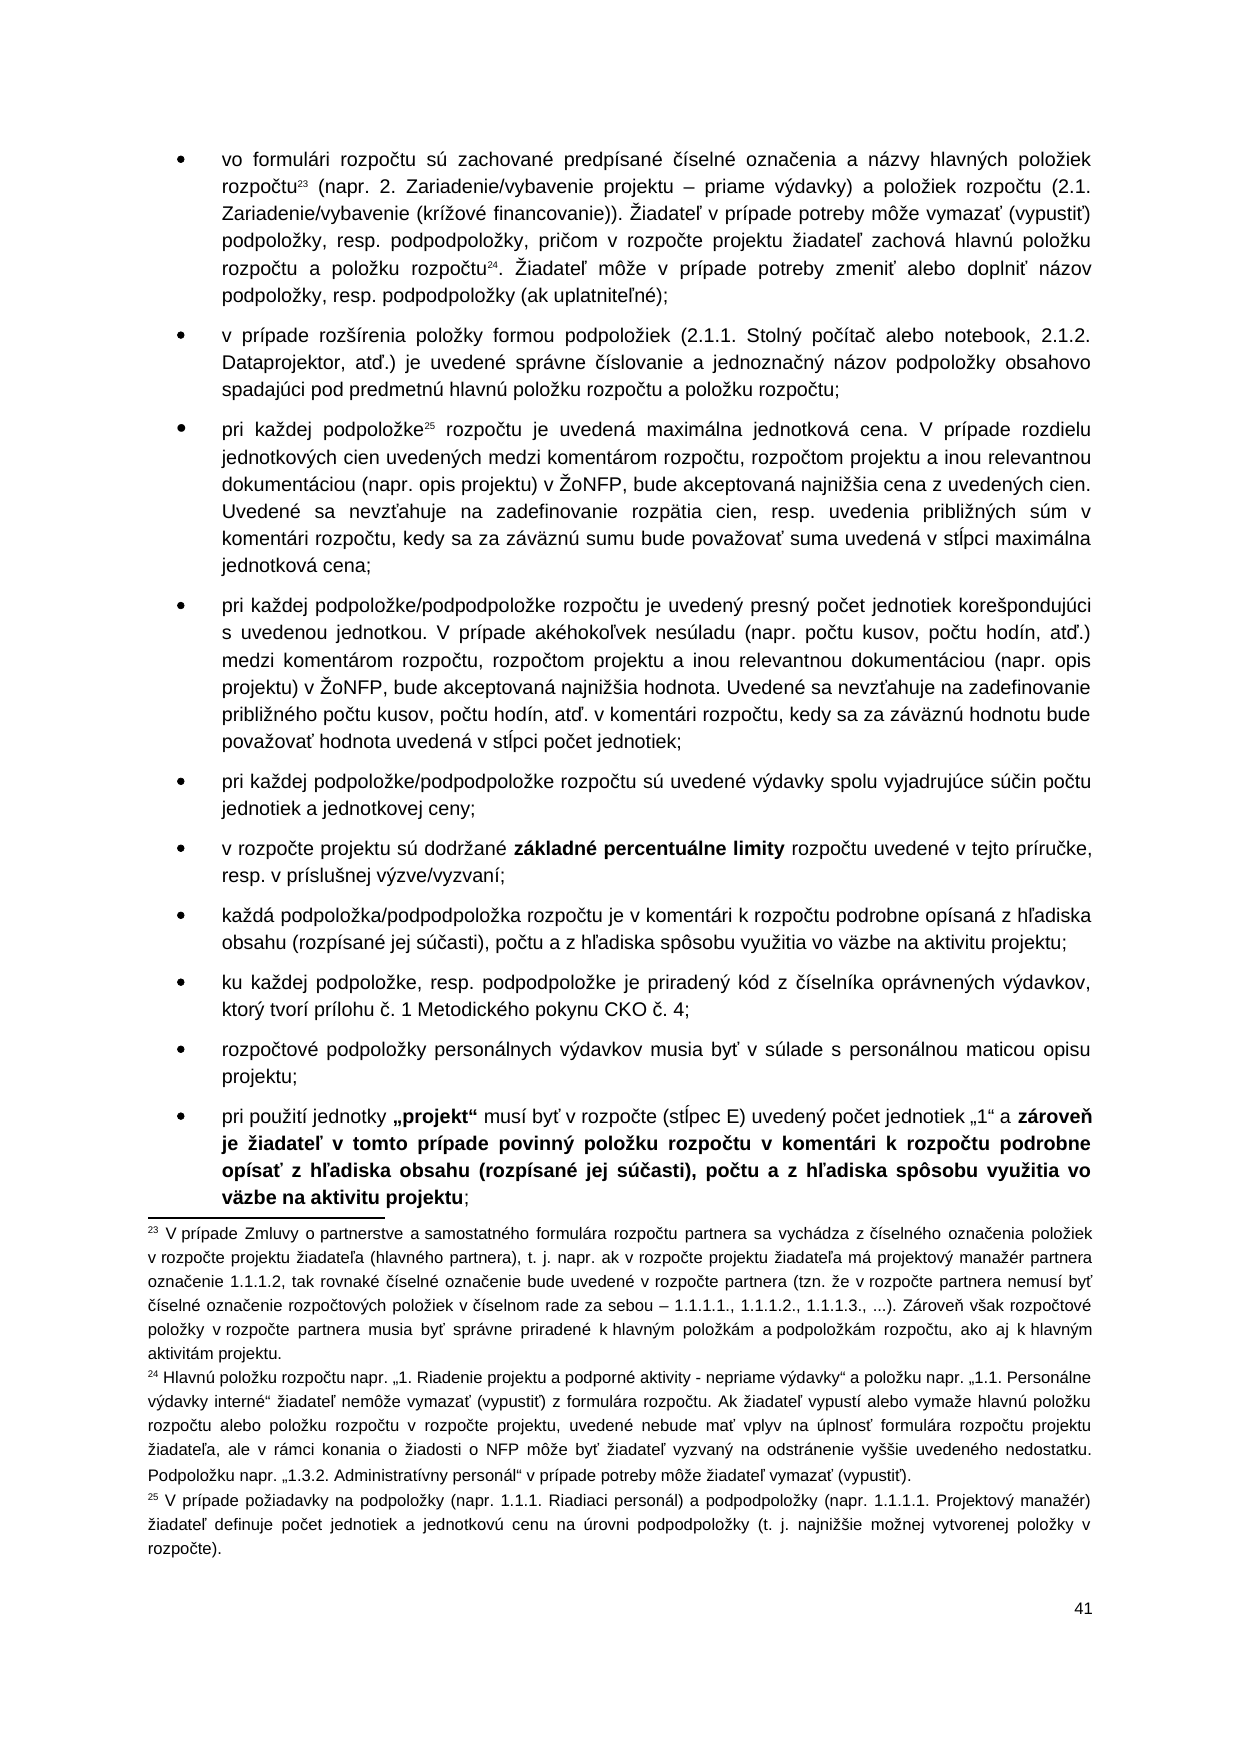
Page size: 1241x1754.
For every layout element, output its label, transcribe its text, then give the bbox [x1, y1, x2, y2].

list pri každej podpoložke/podpodpoložke rozpočtu je uvedený presný počet jednotiek korešpondujúci s uvedenou jednotkou. V prípade akéhokoľvek nesúladu (napr. počtu kusov, počtu hodín, atď.) medzi komentárom rozpočtu, rozpočtom projektu a inou relevantnou dokumentáciou (napr. opis projektu) v ŽoNFP, bude akceptovaná najnižšia hodnota. Uvedené sa nevzťahuje na zadefinovanie približného počtu kusov, počtu hodín, atď. v komentári rozpočtu, kedy sa za záväznú hodnotu bude považovať hodnota uvedená v stĺpci počet jednotiek; [177, 594, 1092, 753]
list v prípade rozšírenia položky formou podpoložiek (2.1.1. Stolný počítač alebo notebook, 2.1.2. Dataprojektor, atď.) je uvedené správne číslovanie a jednoznačný názov podpoložky obsahovo spadajúci pod predmetnú hlavnú položku rozpočtu a položku rozpočtu; [177, 323, 1092, 401]
list v rozpočte projektu sú dodržané základné percentuálne limity rozpočtu uvedené v tejto príručke, resp. v príslušnej výzve/vyzvaní; [177, 837, 1092, 887]
list každá podpoložka/podpodpoložka rozpočtu je v komentári k rozpočtu podrobne opísaná z hľadiska obsahu (rozpísané jej súčasti), počtu a z hľadiska spôsobu využitia vo väzbe na aktivitu projektu; [177, 904, 1092, 954]
list ku každej podpoložke, resp. podpodpoložke je priradený kód z číselníka oprávnených výdavkov, ktorý tvorí prílohu č. 1 Metodického pokynu CKO č. 4; [177, 971, 1092, 1021]
list rozpočtové podpoložky personálnych výdavkov musia byť v súlade s personálnou maticou opisu projektu; [177, 1038, 1092, 1088]
list vo formulári rozpočtu sú zachované predpísané číselné označenia a názvy hlavných položiek rozpočtu (napr. 2. Zariadenie/vybavenie projektu – priame výdavky) a položiek rozpočtu (2.1. Zariadenie/vybavenie (krížové financovanie)). Žiadateľ v prípade potreby môže vymazať (vypustiť) podpoložky, resp. podpodpoložky, pričom v rozpočte projektu žiadateľ zachová hlavnú položku rozpočtu a položku rozpočtu. Žiadateľ môže v prípade potreby zmeniť alebo doplniť názov podpoložky, resp. podpodpoložky (ak uplatniteľné); [177, 148, 1092, 306]
list pri každej podpoložke rozpočtu je uvedená maximálna jednotková cena. V prípade rozdielu jednotkových cien uvedených medzi komentárom rozpočtu, rozpočtom projektu a inou relevantnou dokumentáciou (napr. opis projektu) v ŽoNFP, bude akceptovaná najnižšia cena z uvedených cien. Uvedené sa nevzťahuje na zadefinovanie rozpätia cien, resp. uvedenia približných súm v komentári rozpočtu, kedy sa za záväznú sumu bude považovať suma uvedená v stĺpci maximálna jednotková cena; [177, 418, 1092, 577]
list pri použití jednotky „projekt“ musí byť v rozpočte (stĺpec E) uvedený počet jednotiek „1“ a zároveň je žiadateľ v tomto prípade povinný položku rozpočtu v komentári k rozpočtu podrobne opísať z hľadiska obsahu (rozpísané jej súčasti), počtu a z hľadiska spôsobu využitia vo väzbe na aktivitu projektu; [177, 1104, 1092, 1209]
list pri každej podpoložke/podpodpoložke rozpočtu sú uvedené výdavky spolu vyjadrujúce súčin počtu jednotiek a jednotkovej ceny; [177, 770, 1092, 820]
